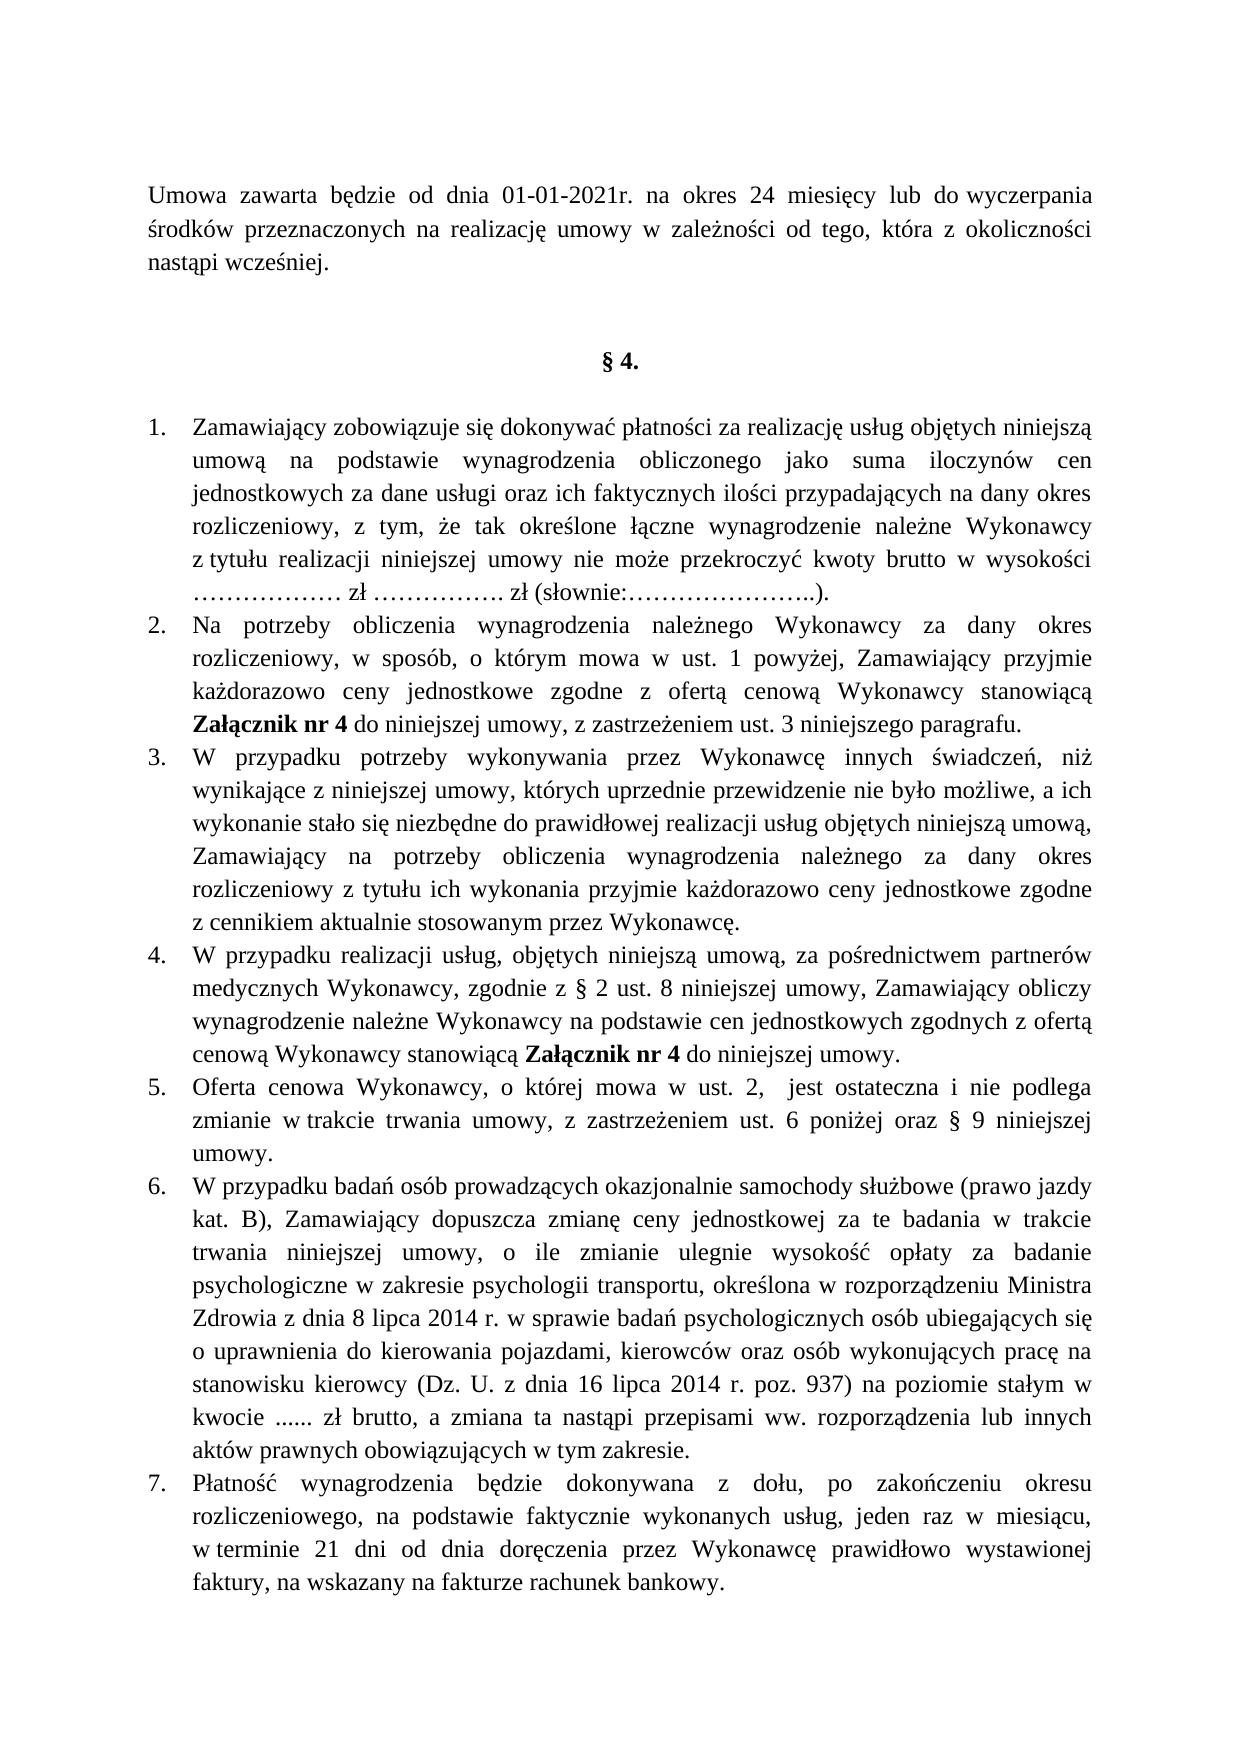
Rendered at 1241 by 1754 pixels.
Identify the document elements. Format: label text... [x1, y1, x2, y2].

list Płatność wynagrodzenia będzie dokonywana z dołu, po zakończeniu okresu rozliczeniowego, na podstawie faktycznie wykonanych usług, jeden raz w miesiącu, w terminie 21 dni od dnia doręczenia przez Wykonawcę prawidłowo wystawionej faktury, na wskazany na fakturze rachunek bankowy. [148, 1468, 1093, 1596]
list W przypadku realizacji usług, objętych niniejszą umową, za pośrednictwem partnerów medycznych Wykonawcy, zgodnie z § 2 ust. 8 niniejszej umowy, Zamawiający obliczy wynagrodzenie należne Wykonawcy na podstawie cen jednostkowych zgodnych z ofertą cenową Wykonawcy stanowiącą Załącznik nr 4 do niniejszej umowy. [148, 940, 1093, 1068]
list W przypadku potrzeby wykonywania przez Wykonawcę innych świadczeń, niż wynikające z niniejszej umowy, których uprzednie przewidzenie nie było możliwe, a ich wykonanie stało się niezbędne do prawidłowej realizacji usług objętych niniejszą umową, Zamawiający na potrzeby obliczenia wynagrodzenia należnego za dany okres rozliczeniowy z tytułu ich wykonania przyjmie każdorazowo ceny jednostkowe zgodne z cennikiem aktualnie stosowanym przez Wykonawcę. [148, 742, 1093, 936]
list Zamawiający zobowiązuje się dokonywać płatności za realizację usług objętych niniejszą umową na podstawie wynagrodzenia obliczonego jako suma iloczynów cen jednostkowych za dane usługi oraz ich faktycznych ilości przypadających na dany okres rozliczeniowy, z tym, że tak określone łączne wynagrodzenie należne Wykonawcy z tytułu realizacji niniejszej umowy nie może przekroczyć kwoty brutto w wysokości ……………… zł ……………. zł (słownie:…………………..). [148, 412, 1093, 606]
text § 4. [148, 313, 1093, 374]
list Oferta cenowa Wykonawcy, o której mowa w ust. 2, jest ostateczna i nie podlega zmianie w trakcie trwania umowy, z zastrzeżeniem ust. 6 poniżej oraz § 9 niniejszej umowy. [148, 1072, 1093, 1167]
list Na potrzeby obliczenia wynagrodzenia należnego Wykonawcy za dany okres rozliczeniowy, w sposób, o którym mowa w ust. 1 powyżej, Zamawiający przyjmie każdorazowo ceny jednostkowe zgodne z ofertą cenową Wykonawcy stanowiącą Załącznik nr 4 do niniejszej umowy, z zastrzeżeniem ust. 3 niniejszego paragrafu. [148, 610, 1093, 738]
text Umowa zawarta będzie od dnia 01-01-2021r. na okres 24 miesięcy lub do wyczerpania środków przeznaczonych na realizację umowy w zależności od tego, która z okoliczności nastąpi wcześniej. [148, 181, 1093, 275]
list W przypadku badań osób prowadzących okazjonalnie samochody służbowe (prawo jazdy kat. B), Zamawiający dopuszcza zmianę ceny jednostkowej za te badania w trakcie trwania niniejszej umowy, o ile zmianie ulegnie wysokość opłaty za badanie psychologiczne w zakresie psychologii transportu, określona w rozporządzeniu Ministra Zdrowia z dnia 8 lipca 2014 r. w sprawie badań psychologicznych osób ubiegających się o uprawnienia do kierowania pojazdami, kierowców oraz osób wykonujących pracę na stanowisku kierowcy (Dz. U. z dnia 16 lipca 2014 r. poz. 937) na poziomie stałym w kwocie ...... zł brutto, a zmiana ta nastąpi przepisami ww. rozporządzenia lub innych aktów prawnych obowiązujących w tym zakresie. [148, 1171, 1093, 1464]
